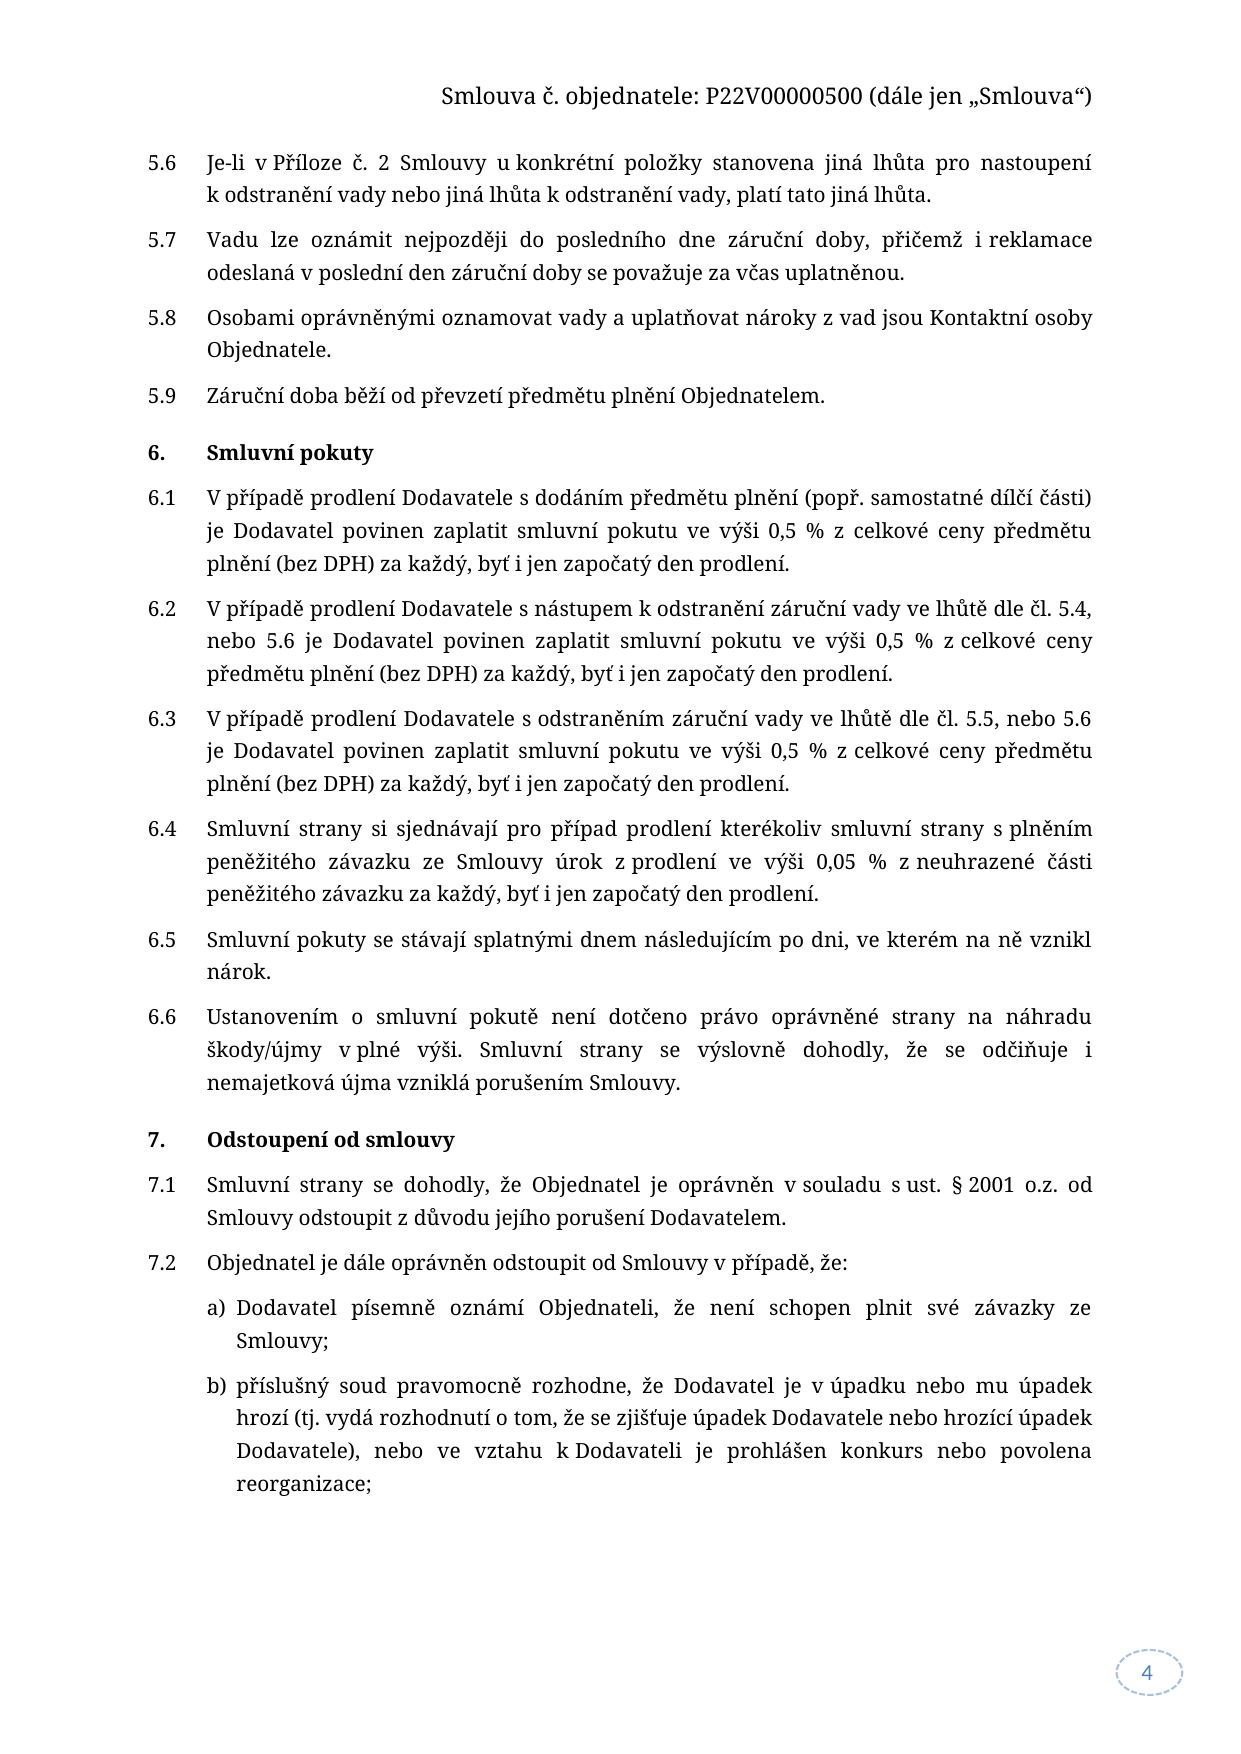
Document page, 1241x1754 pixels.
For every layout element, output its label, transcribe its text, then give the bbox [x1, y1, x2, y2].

list Ustanovením o smluvní pokutě není dotčeno právo oprávněné strany na náhradu škody/újmy v plné výši. Smluvní strany se výslovně dohodly, že se odčiňuje i nemajetková újma vzniklá porušením Smlouvy. [148, 1002, 1093, 1096]
list Smluvní pokuty se stávají splatnými dnem následujícím po dni, ve kterém na ně vznikl nárok. [148, 925, 1093, 986]
list Odstoupení od smlouvy [148, 1125, 1093, 1154]
list Dodavatel písemně oznámí Objednateli, že není schopen plnit své závazky ze Smlouvy; [207, 1293, 1093, 1354]
list příslušný soud pravomocně rozhodne, že Dodavatel je v úpadku nebo mu úpadek hrozí (tj. vydá rozhodnutí o tom, že se zjišťuje úpadek Dodavatele nebo hrozící úpadek Dodavatele), nebo ve vztahu k Dodavateli je prohlášen konkurs nebo povolena reorganizace; [207, 1371, 1093, 1497]
list Smluvní strany si sjednávají pro případ prodlení kterékoliv smluvní strany s plněním peněžitého závazku ze Smlouvy úrok z prodlení ve výši 0,05 % z neuhrazené části peněžitého závazku za každý, byť i jen započatý den prodlení. [148, 814, 1093, 908]
list V případě prodlení Dodavatele s nástupem k odstranění záruční vady ve lhůtě dle čl. 5.4, nebo 5.6 je Dodavatel povinen zaplatit smluvní pokutu ve výši 0,5 % z celkové ceny předmětu plnění (bez DPH) za každý, byť i jen započatý den prodlení. [148, 594, 1093, 687]
list Smluvní strany se dohodly, že Objednatel je oprávněn v souladu s ust. § 2001 o.z. od Smlouvy odstoupit z důvodu jejího porušení Dodavatelem. [148, 1170, 1093, 1231]
list V případě prodlení Dodavatele s odstraněním záruční vady ve lhůtě dle čl. 5.5, nebo 5.6 je Dodavatel povinen zaplatit smluvní pokutu ve výši 0,5 % z celkové ceny předmětu plnění (bez DPH) za každý, byť i jen započatý den prodlení. [148, 704, 1093, 798]
list Smluvní pokuty [148, 438, 1093, 467]
list Je-li v Příloze č. 2 Smlouvy u konkrétní položky stanovena jiná lhůta pro nastoupení k odstranění vady nebo jiná lhůta k odstranění vady, platí tato jiná lhůta. [148, 148, 1093, 209]
list Osobami oprávněnými oznamovat vady a uplatňovat nároky z vad jsou Kontaktní osoby Objednatele. [148, 303, 1093, 364]
list Objednatel je dále oprávněn odstoupit od Smlouvy v případě, že: [148, 1248, 1093, 1276]
list V případě prodlení Dodavatele s dodáním předmětu plnění (popř. samostatné dílčí části) je Dodavatel povinen zaplatit smluvní pokutu ve výši 0,5 % z celkové ceny předmětu plnění (bez DPH) za každý, byť i jen započatý den prodlení. [148, 483, 1093, 577]
list Záruční doba běží od převzetí předmětu plnění Objednatelem. [148, 381, 1093, 409]
list Vadu lze oznámit nejpozději do posledního dne záruční doby, přičemž i reklamace odeslaná v poslední den záruční doby se považuje za včas uplatněnou. [148, 225, 1093, 286]
